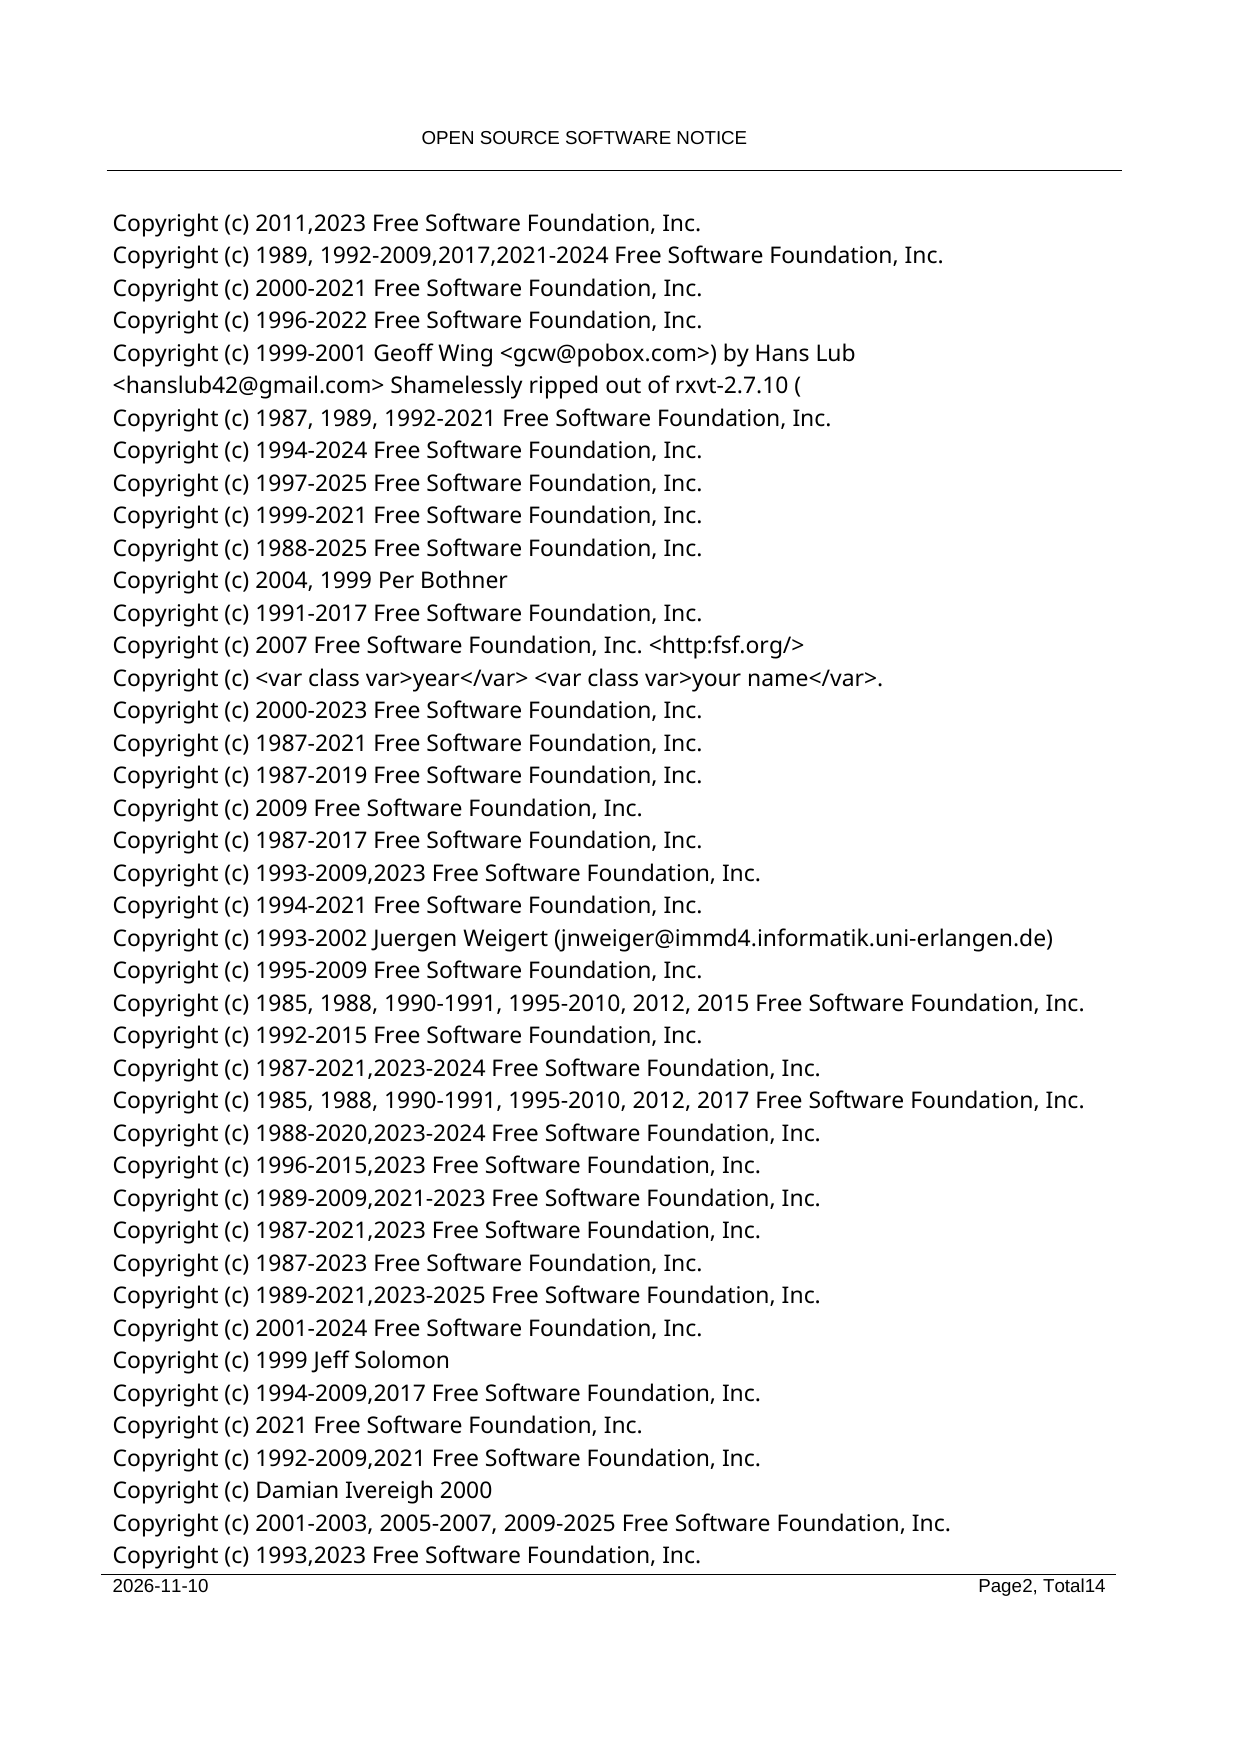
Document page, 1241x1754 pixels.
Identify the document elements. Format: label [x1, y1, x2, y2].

text [112, 206, 1128, 1571]
